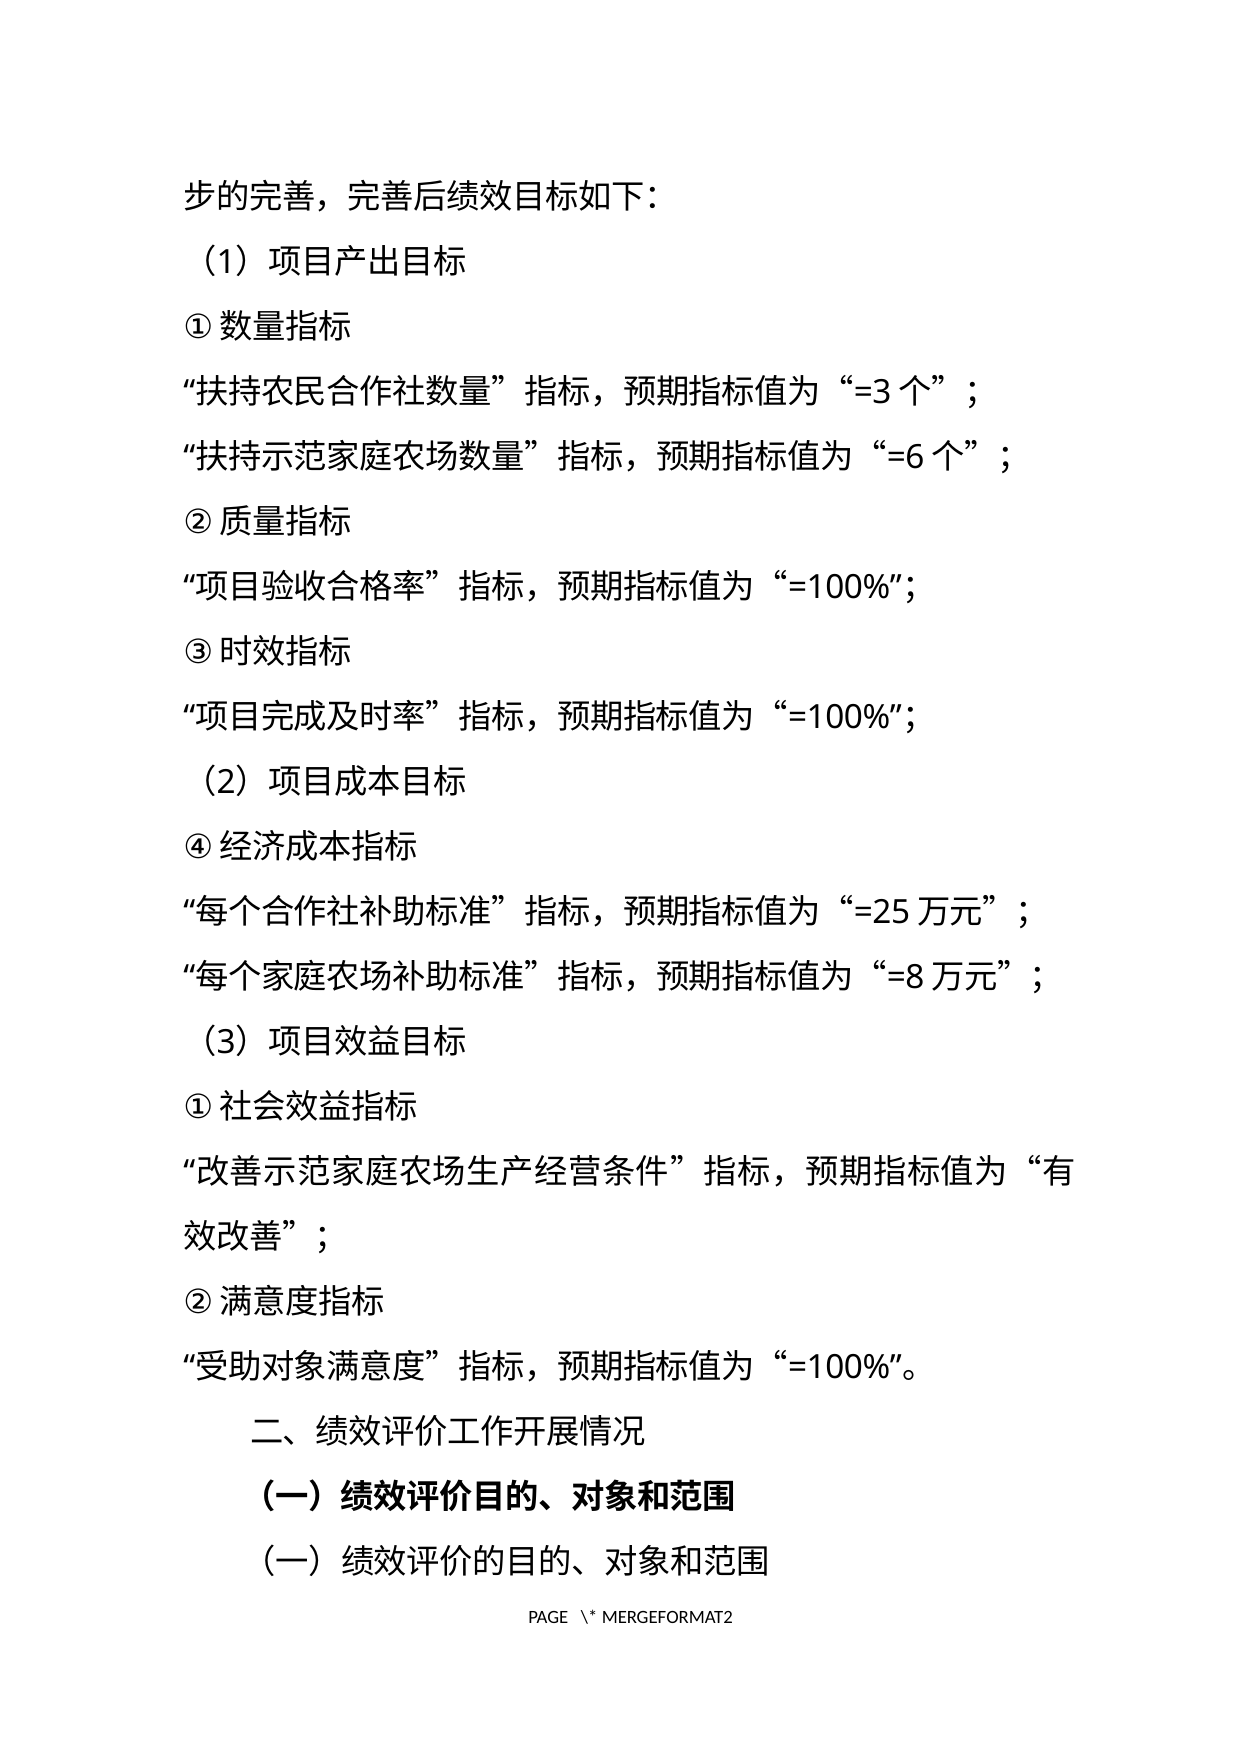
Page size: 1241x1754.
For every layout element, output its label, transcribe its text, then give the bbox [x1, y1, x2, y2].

text 二、绩效评价工作开展情况 [183, 1397, 1078, 1462]
text （一）绩效评价目的、对象和范围 [183, 1462, 1078, 1527]
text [183, 1527, 1078, 1592]
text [183, 162, 1078, 1397]
